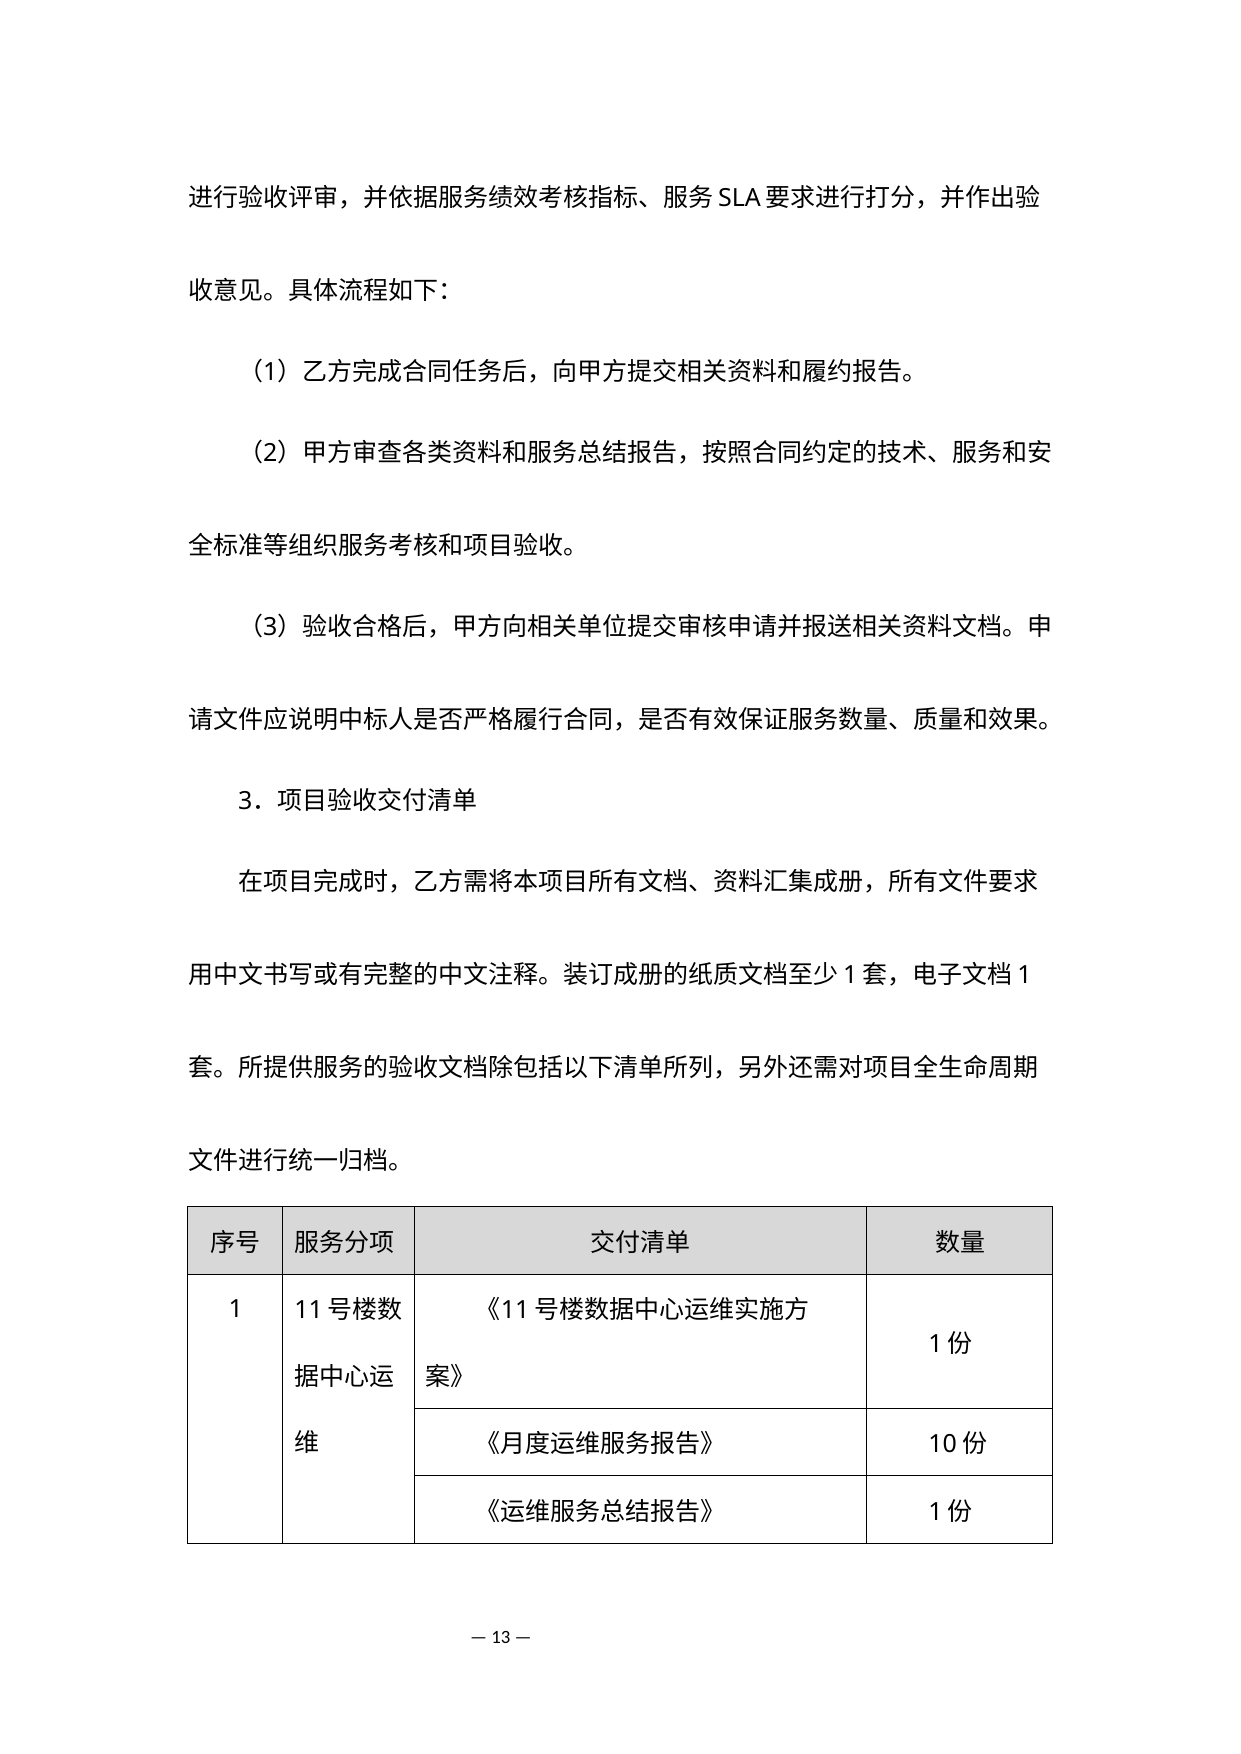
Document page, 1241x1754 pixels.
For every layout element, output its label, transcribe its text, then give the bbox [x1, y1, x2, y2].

table_cell 《11号楼数据中心运维实施方案》 [415, 1275, 866, 1408]
table_cell 《运维服务总结报告》 [415, 1476, 866, 1543]
table_header 序号 [188, 1207, 282, 1274]
table_header 交付清单 [415, 1207, 866, 1274]
table_header 服务分项 [283, 1207, 414, 1274]
table_cell 11号楼数据中心运维 [283, 1275, 414, 1543]
table_cell 《月度运维服务报告》 [415, 1409, 866, 1475]
table_cell 10份 [867, 1409, 1052, 1475]
text （2）甲方审查各类资料和服务总结报告，按照合同约定的技术、服务和安全标准等组织服务考核和项目验收。 [188, 417, 1052, 577]
table_cell 1 [188, 1275, 282, 1543]
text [188, 162, 1052, 322]
text 在项目完成时，乙方需将本项目所有文档、资料汇集成册，所有文件要求用中文书写或有完整的中文注释。装订成册的纸质文档至少1套，电子文档1套。所提供服务的验收文档除包括以下清单所列，另外还需对项目全生命周期文件进行统一归档。 [188, 846, 1052, 1192]
table_header 数量 [867, 1207, 1052, 1274]
table_cell 1份 [867, 1275, 1052, 1408]
text （1）乙方完成合同任务后，向甲方提交相关资料和履约报告。 [188, 336, 1052, 403]
table_cell 1份 [867, 1476, 1052, 1543]
text 3．项目验收交付清单 [188, 765, 1052, 832]
text （3）验收合格后，甲方向相关单位提交审核申请并报送相关资料文档。申请文件应说明中标人是否严格履行合同，是否有效保证服务数量、质量和效果。 [188, 591, 1052, 751]
